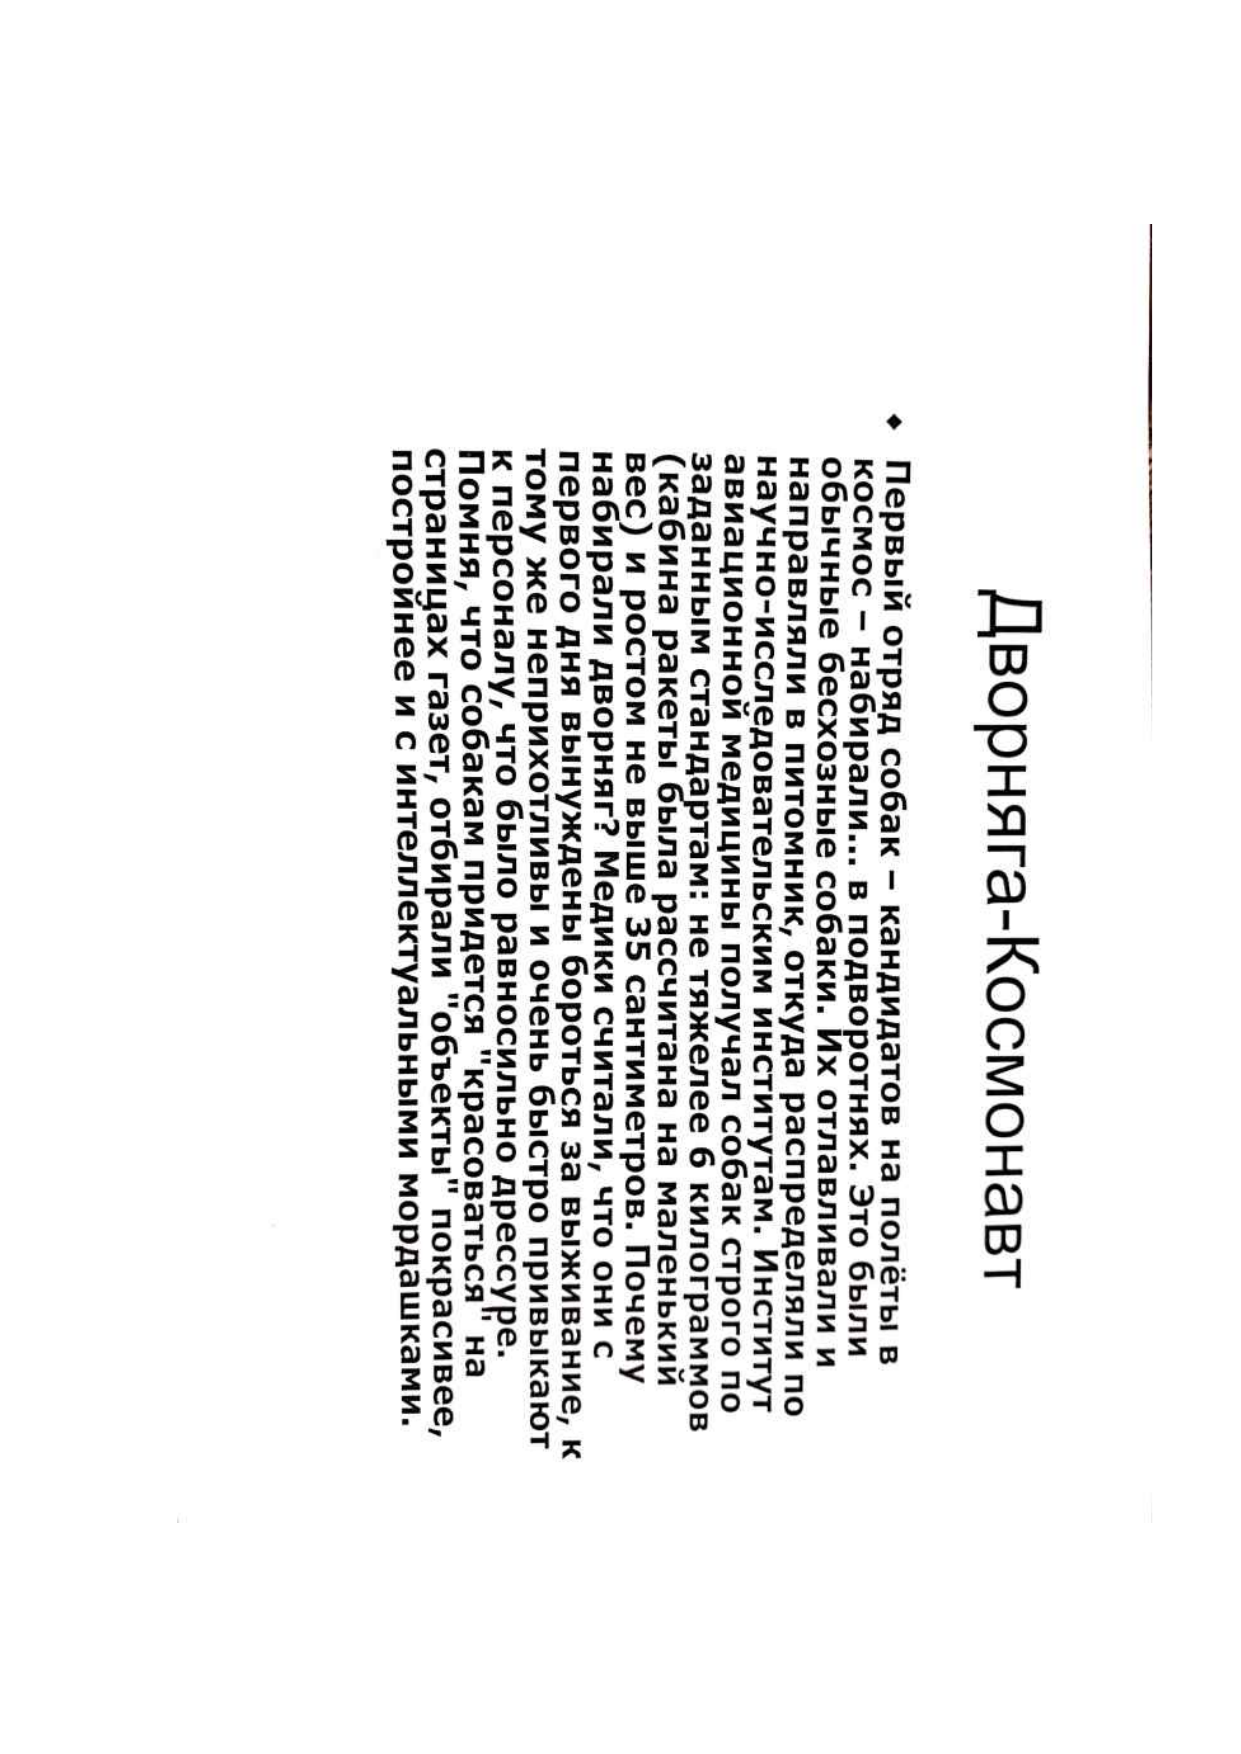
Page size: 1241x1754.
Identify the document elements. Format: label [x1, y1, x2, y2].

picture [177, 224, 1153, 1523]
